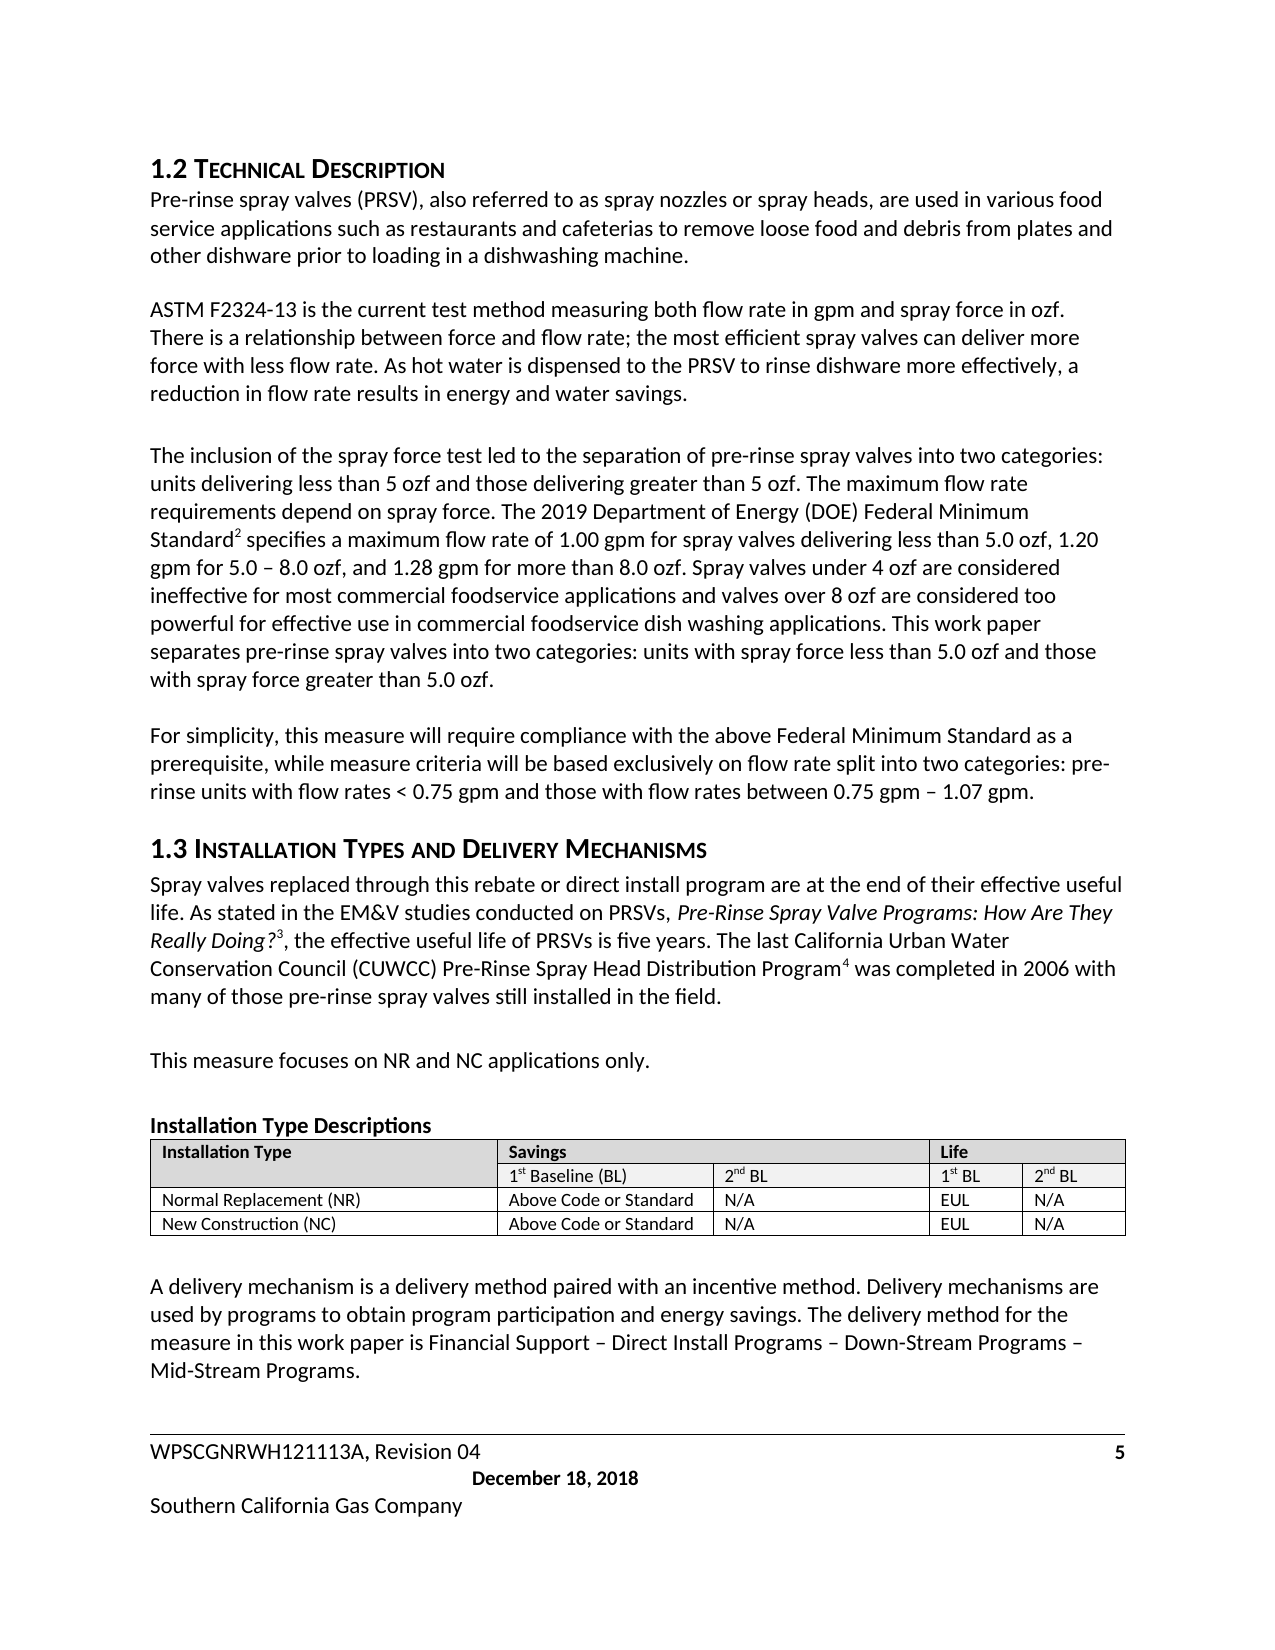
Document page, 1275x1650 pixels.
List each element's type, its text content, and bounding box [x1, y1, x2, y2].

text The inclusion of the spray force test led to the separation of pre-rinse spray valves into two categories: units delivering less than 5 ozf and those delivering greater than 5 ozf. The maximum flow rate requirements depend on spray force. The 2019 Department of Energy (DOE) Federal Minimum Standard specifies a maximum flow rate of 1.00 gpm for spray valves delivering less than 5.0 ozf, 1.20 gpm for 5.0 – 8.0 ozf, and 1.28 gpm for more than 8.0 ozf. Spray valves under 4 ozf are considered ineffective for most commercial foodservice applications and valves over 8 ozf are considered too powerful for effective use in commercial foodservice dish washing applications. This work paper separates pre-rinse spray valves into two categories: units with spray force less than 5.0 ozf and those with spray force greater than 5.0 ozf. [150, 441, 1125, 693]
text A delivery mechanism is a delivery method paired with an incentive method. Delivery mechanisms are used by programs to obtain program participation and energy savings. The delivery method for the measure in this work paper is Financial Support – Direct Install Programs – Down-Stream Programs – Mid-Stream Programs. [150, 1272, 1125, 1384]
table_cell 2nd BL [714, 1164, 929, 1187]
table_cell N/A [1023, 1212, 1125, 1235]
table_cell 1st BL [930, 1164, 1022, 1187]
table_cell N/A [714, 1188, 929, 1211]
subtitle 1.2 Technical Description [150, 150, 1125, 186]
text Spray valves replaced through this rebate or direct install program are at the end of their effective useful life. As stated in the EM&V studies conducted on PRSVs, Pre-Rinse Spray Valve Programs: How Are They Really Doing?, the effective useful life of PRSVs is five years. The last California Urban Water Conservation Council (CUWCC) Pre-Rinse Spray Head Distribution Program was completed in 2006 with many of those pre-rinse spray valves still installed in the field. [150, 870, 1125, 1010]
table_cell N/A [714, 1212, 929, 1235]
table_cell Normal Replacement (NR) [151, 1188, 497, 1211]
subtitle Pre-rinse spray valves (PRSV), also referred to as spray nozzles or spray heads, are used in various food service applications such as restaurants and cafeterias to remove loose food and debris from plates and other dishware prior to loading in a dishwashing machine. [150, 186, 1125, 270]
text Installation Type Descriptions [150, 1111, 1125, 1139]
table_cell New Construction (NC) [151, 1212, 497, 1235]
table_cell N/A [1023, 1188, 1125, 1211]
table_cell 2nd BL [1023, 1164, 1125, 1187]
table_cell 1st Baseline (BL) [498, 1164, 713, 1187]
subtitle 1.3 Installation Types and Delivery Mechanisms [150, 830, 1125, 866]
table_cell Above Code or Standard [498, 1188, 713, 1211]
table_cell Above Code or Standard [498, 1212, 713, 1235]
table_header Life [930, 1140, 1125, 1163]
text This measure focuses on NR and NC applications only. [150, 1047, 1125, 1074]
table_cell EUL [930, 1212, 1022, 1235]
table_header Installation Type [151, 1140, 497, 1187]
table_header Savings [498, 1140, 929, 1163]
subtitle ASTM F2324-13 is the current test method measuring both flow rate in gpm and spray force in ozf. There is a relationship between force and flow rate; the most efficient spray valves can deliver more force with less flow rate. As hot water is dispensed to the PRSV to rinse dishware more effectively, a reduction in flow rate results in energy and water savings. [150, 295, 1125, 407]
table_cell EUL [930, 1188, 1022, 1211]
text For simplicity, this measure will require compliance with the above Federal Minimum Standard as a prerequisite, while measure criteria will be based exclusively on flow rate split into two categories: pre-rinse units with flow rates < 0.75 gpm and those with flow rates between 0.75 gpm – 1.07 gpm. [150, 721, 1125, 805]
